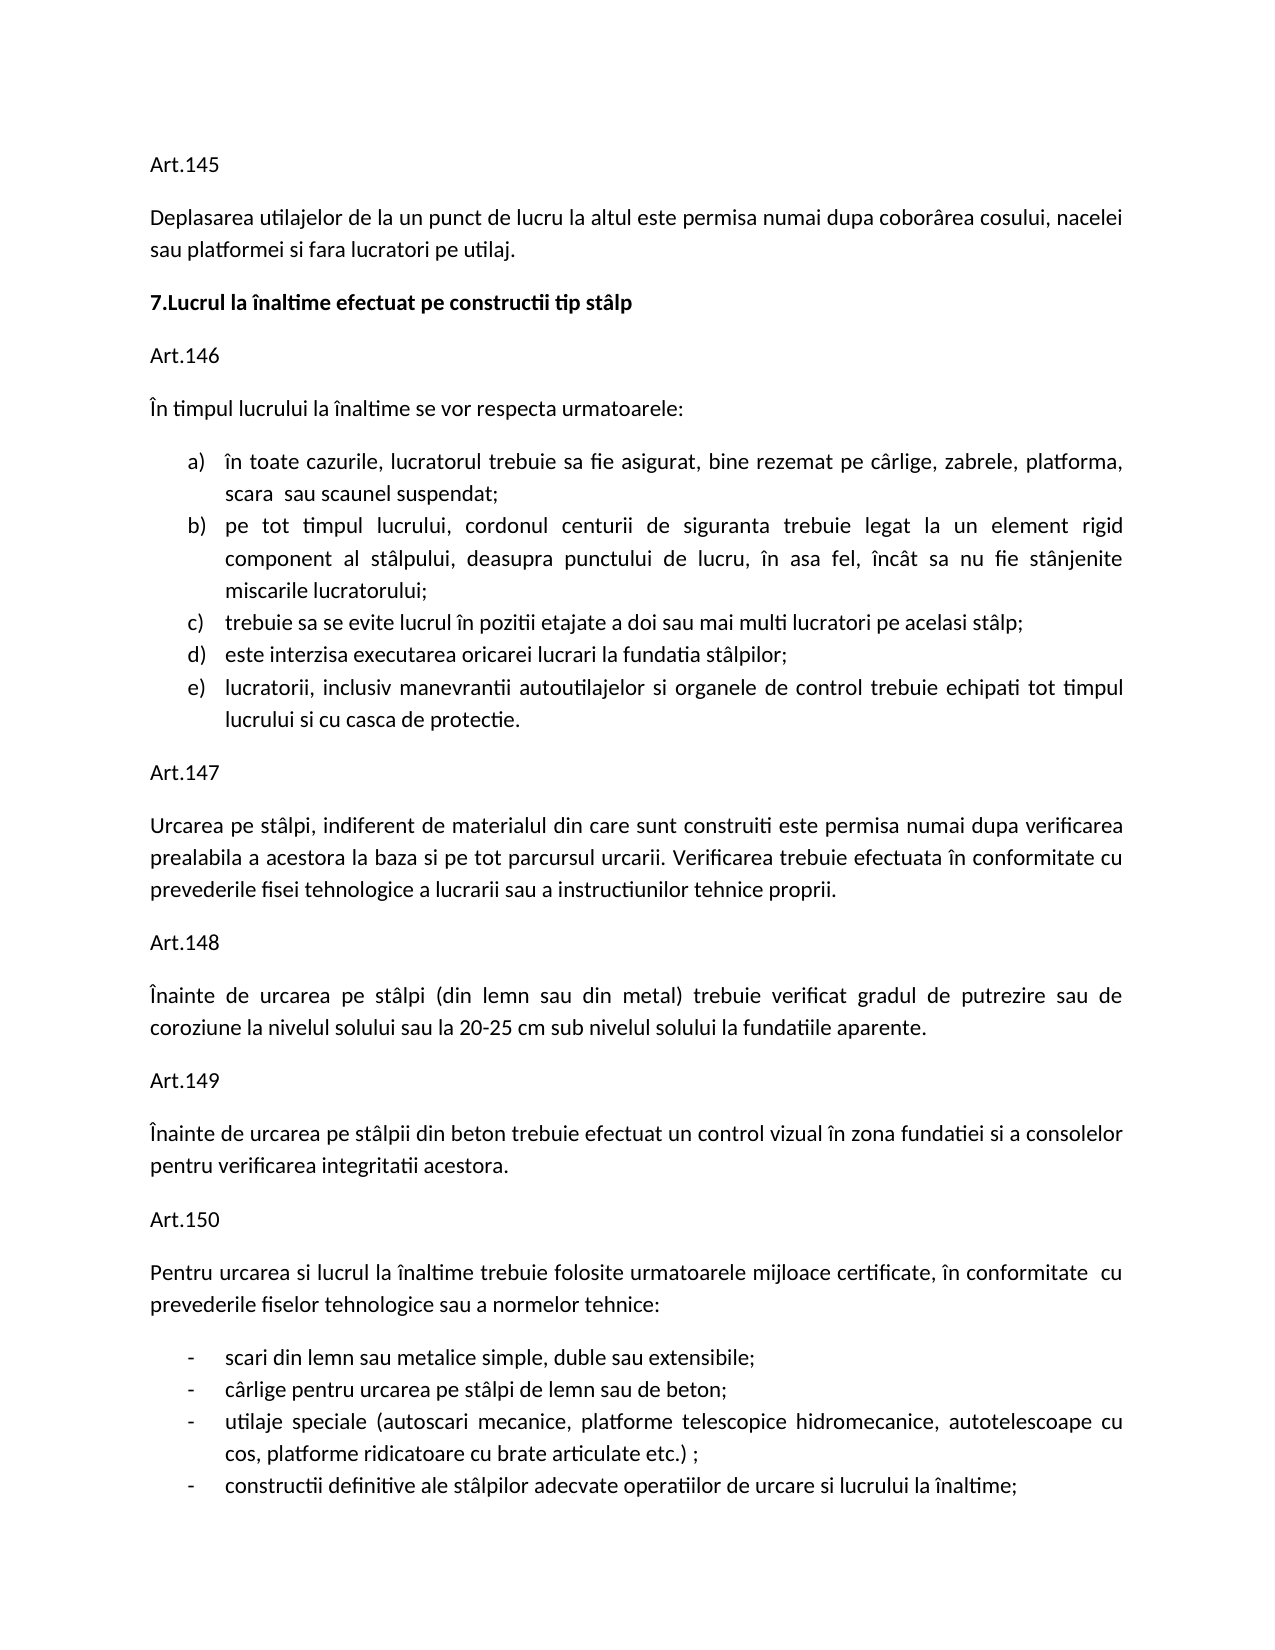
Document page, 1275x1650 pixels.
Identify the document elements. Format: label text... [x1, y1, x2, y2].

text Art.150 [150, 1205, 1125, 1233]
text Art.149 [150, 1066, 1125, 1094]
text Urcarea pe stâlpi, indiferent de materialul din care sunt construiti este permisa numai dupa verificarea prealabila a acestora la baza si pe tot parcursul urcarii. Verificarea trebuie efectuata în conformitate cu prevederile fisei tehnologice a lucrarii sau a instructiunilor tehnice proprii. [150, 811, 1125, 903]
text Art.147 [150, 758, 1125, 786]
list trebuie sa se evite lucrul în pozitii etajate a doi sau mai multi lucratori pe acelasi stâlp; [187, 608, 1125, 636]
list este interzisa executarea oricarei lucrari la fundatia stâlpilor; [187, 640, 1125, 668]
list lucratorii, inclusiv manevrantii autoutilajelor si organele de control trebuie echipati tot timpul lucrului si cu casca de protectie. [187, 673, 1125, 733]
text Art.146 [150, 341, 1125, 369]
text Art.145 [150, 150, 1125, 178]
text Deplasarea utilajelor de la un punct de lucru la altul este permisa numai dupa coborârea cosului, nacelei sau platformei si fara lucratori pe utilaj. [150, 203, 1125, 263]
list utilaje speciale (autoscari mecanice, platforme telescopice hidromecanice, autotelescoape cu cos, platforme ridicatoare cu brate articulate etc.) ; [187, 1407, 1125, 1467]
text Înainte de urcarea pe stâlpi (din lemn sau din metal) trebuie verificat gradul de putrezire sau de coroziune la nivelul solului sau la 20-25 cm sub nivelul solului la fundatiile aparente. [150, 981, 1125, 1041]
list în toate cazurile, lucratorul trebuie sa fie asigurat, bine rezemat pe cârlige, zabrele, platforma, scara sau scaunel suspendat; [187, 447, 1125, 507]
list cârlige pentru urcarea pe stâlpi de lemn sau de beton; [187, 1375, 1125, 1403]
list constructii definitive ale stâlpilor adecvate operatiilor de urcare si lucrului la înaltime; [187, 1472, 1125, 1500]
text 7.Lucrul la înaltime efectuat pe constructii tip stâlp [150, 288, 1125, 316]
text Art.148 [150, 928, 1125, 956]
list pe tot timpul lucrului, cordonul centurii de siguranta trebuie legat la un element rigid component al stâlpului, deasupra punctului de lucru, în asa fel, încât sa nu fie stânjenite miscarile lucratorului; [187, 512, 1125, 604]
text În timpul lucrului la înaltime se vor respecta urmatoarele: [150, 394, 1125, 422]
text Înainte de urcarea pe stâlpii din beton trebuie efectuat un control vizual în zona fundatiei si a consolelor pentru verificarea integritatii acestora. [150, 1119, 1125, 1180]
text Pentru urcarea si lucrul la înaltime trebuie folosite urmatoarele mijloace certificate, în conformitate cu prevederile fiselor tehnologice sau a normelor tehnice: [150, 1258, 1125, 1318]
list scari din lemn sau metalice simple, duble sau extensibile; [187, 1343, 1125, 1371]
